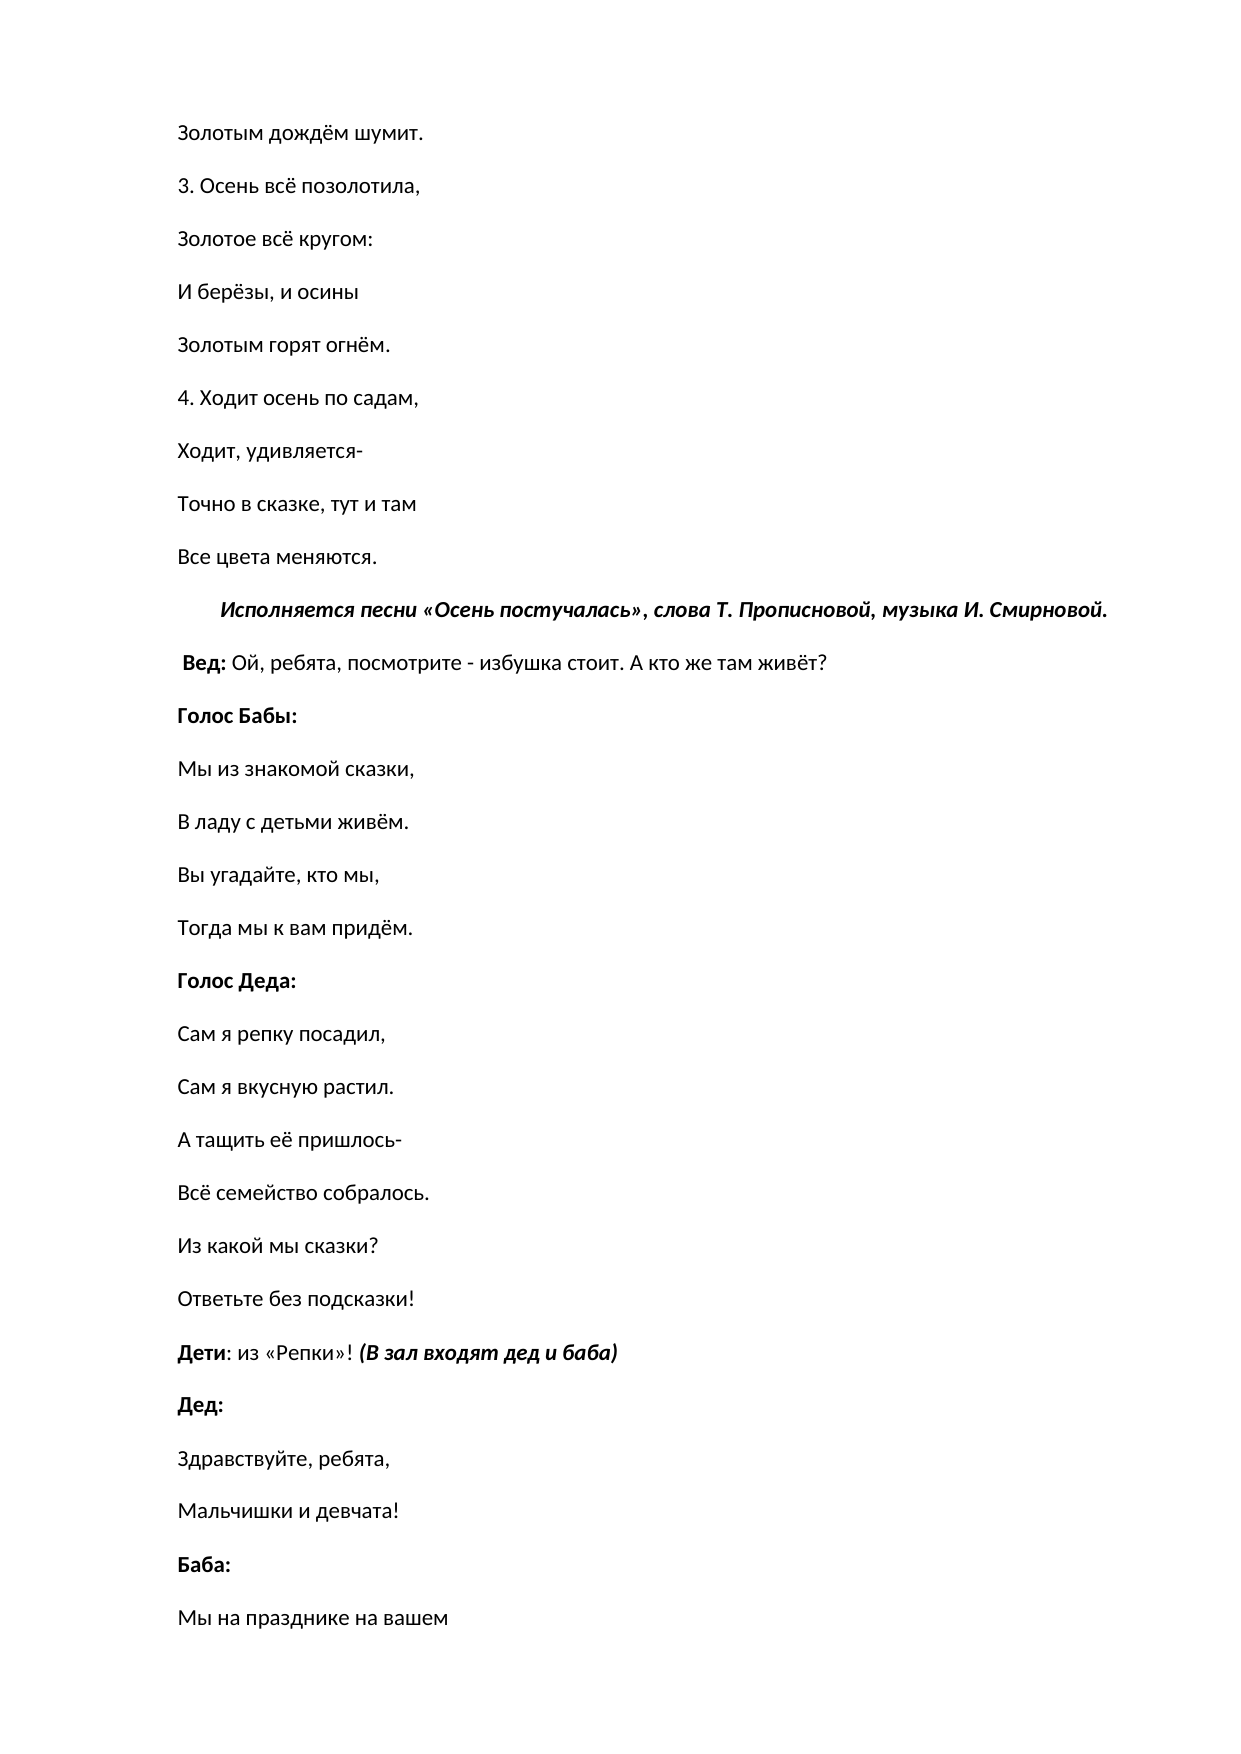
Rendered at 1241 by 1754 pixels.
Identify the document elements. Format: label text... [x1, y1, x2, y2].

text Все цвета меняются. [177, 542, 1152, 570]
text Ходит, удивляется- [177, 436, 1152, 464]
text Голос Деда: [177, 966, 1152, 994]
text 3. Осень всё позолотила, [177, 171, 1152, 199]
text Дети: из «Репки»! (В зал входят дед и баба) [177, 1338, 1152, 1366]
text Исполняется песни «Осень постучалась», слова Т. Прописновой, музыка И. Смирновой. [177, 595, 1152, 623]
text Сам я вкусную растил. [177, 1072, 1152, 1101]
text Всё семейство собралось. [177, 1178, 1152, 1207]
text А тащить её пришлось- [177, 1126, 1152, 1153]
text Золотым дождём шумит. [177, 118, 1152, 146]
text Из какой мы сказки? [177, 1232, 1152, 1259]
text Точно в сказке, тут и там [177, 489, 1152, 517]
text Мы на празднике на вашем [177, 1603, 1152, 1631]
text Сам я репку посадил, [177, 1019, 1152, 1047]
text В ладу с детьми живём. [177, 807, 1152, 835]
text 4. Ходит осень по садам, [177, 383, 1152, 411]
text Тогда мы к вам придём. [177, 913, 1152, 941]
text Здравствуйте, ребята, [177, 1444, 1152, 1472]
text Ответьте без подсказки! [177, 1284, 1152, 1313]
text Голос Бабы: [177, 701, 1152, 729]
text Дед: [177, 1391, 1152, 1419]
text И берёзы, и осины [177, 277, 1152, 305]
text Вы угадайте, кто мы, [177, 860, 1152, 888]
text Мы из знакомой сказки, [177, 754, 1152, 782]
text Вед: Ой, ребята, посмотрите - избушка стоит. А кто же там живёт? [177, 648, 1152, 676]
text Золотое всё кругом: [177, 224, 1152, 252]
text Мальчишки и девчата! [177, 1497, 1152, 1525]
text Баба: [177, 1550, 1152, 1578]
text Золотым горят огнём. [177, 330, 1152, 358]
